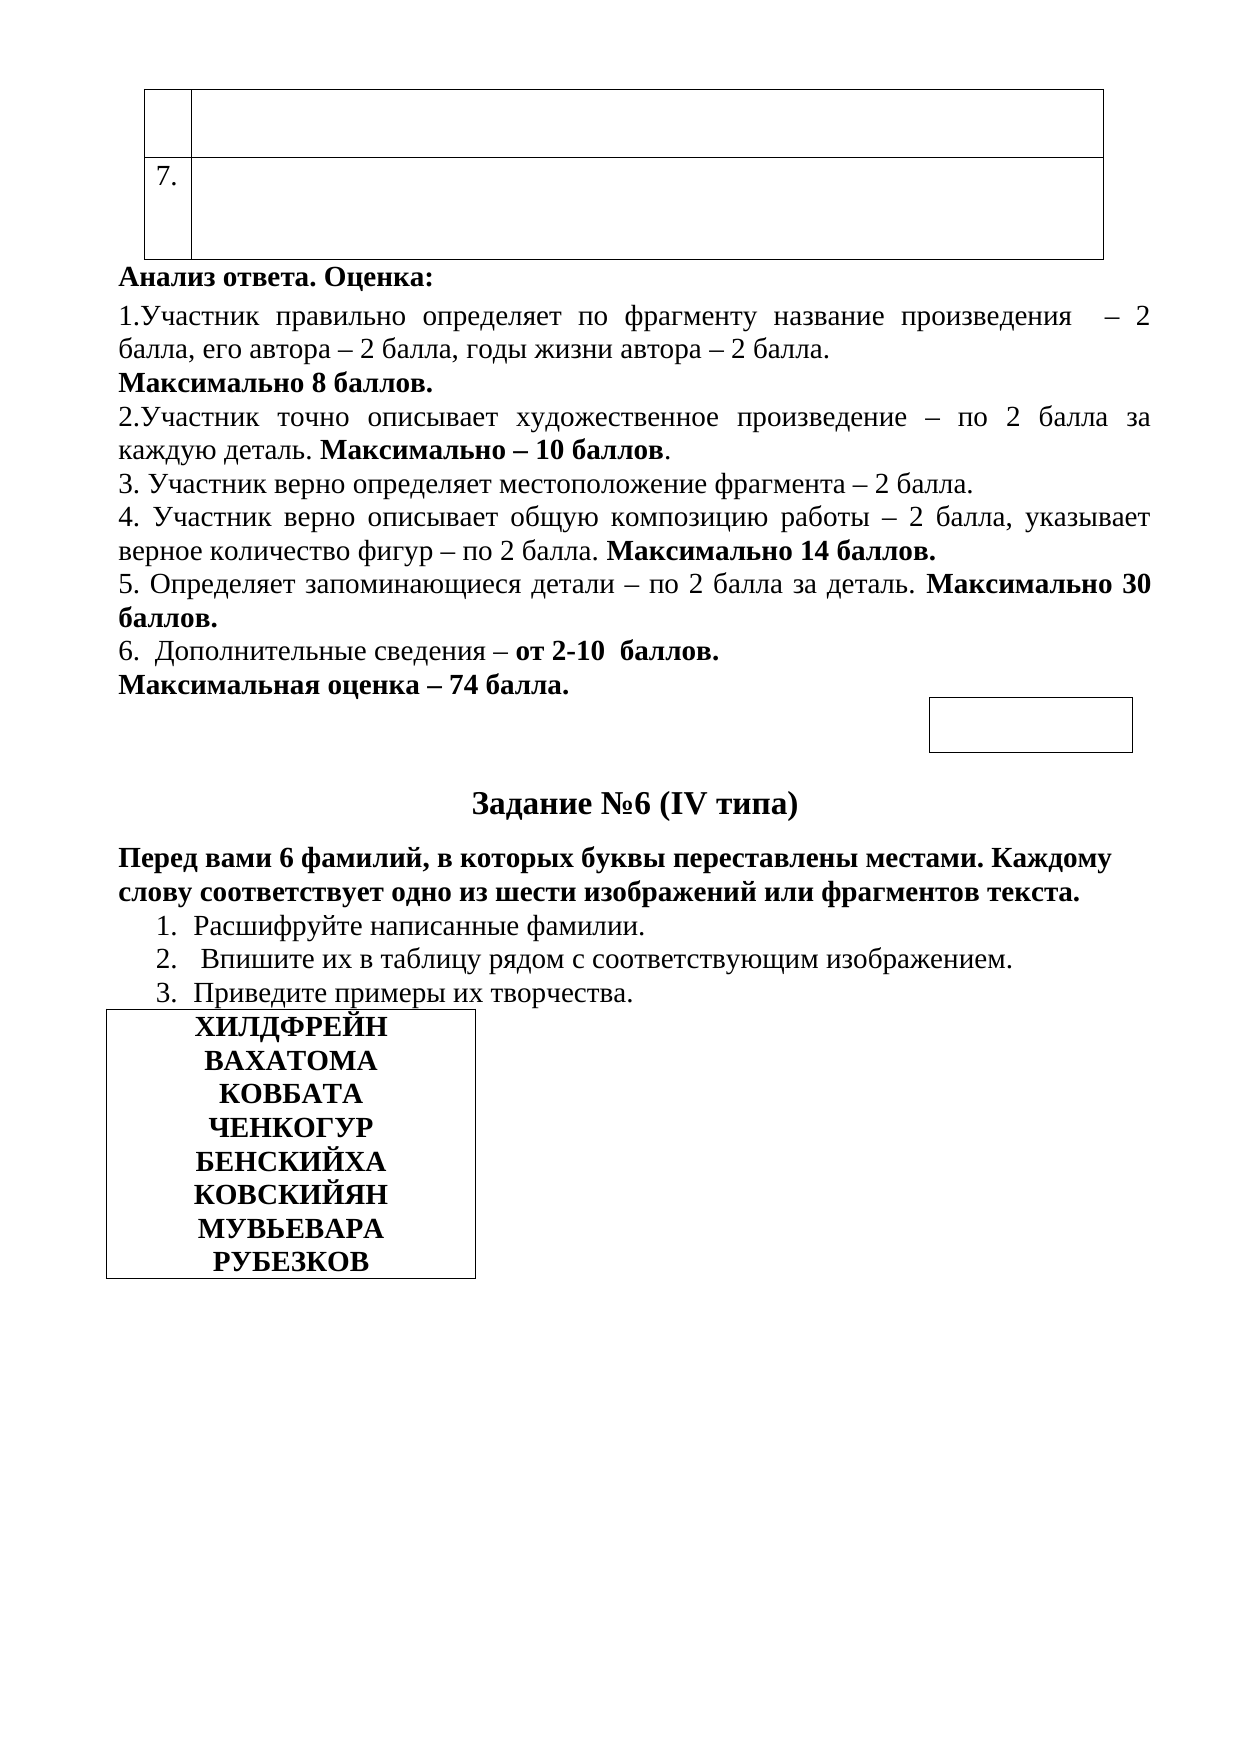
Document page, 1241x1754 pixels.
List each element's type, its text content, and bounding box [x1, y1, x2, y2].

table_cell [192, 158, 1103, 258]
table_cell [192, 90, 1103, 157]
list Максимальная оценка – 74 балла. [118, 667, 1152, 701]
text Задание №6 (IV типа) [118, 783, 1152, 821]
list Максимально 8 баллов. [118, 365, 1152, 399]
table_cell 7. [145, 158, 191, 258]
list 1.Участник правильно определяет по фрагменту название произведения – 2 балла, его автора – 2 балла, годы жизни автора – 2 балла. [118, 298, 1152, 365]
text Перед вами 6 фамилий, в которых буквы переставлены местами. Каждому слову соответствует одно из шести изображений или фрагментов текста. [118, 841, 1152, 908]
list 3. Участник верно определяет местоположение фрагмента – 2 балла. [118, 466, 1152, 499]
list 4. Участник верно описывает общую композицию работы – 2 балла, указывает верное количество фигур – по 2 балла. Максимально 14 баллов. [118, 499, 1152, 566]
list Приведите примеры их творчества. [156, 975, 1152, 1008]
table_cell 6. [145, 90, 191, 157]
list Анализ ответа. Оценка: [118, 259, 1152, 293]
table_header ХИЛДФРЕЙН ВАХАТОМА КОВБАТА ЧЕНКОГУР БЕНСКИЙХА КОВСКИЙЯН МУВЬЕВАРА РУБЕЗКОВ [107, 1010, 475, 1278]
list 2.Участник точно описывает художественное произведение – по 2 балла за каждую деталь. Максимально – 10 баллов. [118, 399, 1152, 466]
list Расшифруйте написанные фамилии. [156, 908, 1152, 941]
list Впишите их в таблицу рядом с соответствующим изображением. [156, 941, 1152, 975]
table_header [930, 698, 1132, 752]
list 6. Дополнительные сведения – от 2-10 баллов. [118, 633, 1152, 667]
list 5. Определяет запоминающиеся детали – по 2 балла за деталь. Максимально 30 баллов. [118, 566, 1152, 633]
